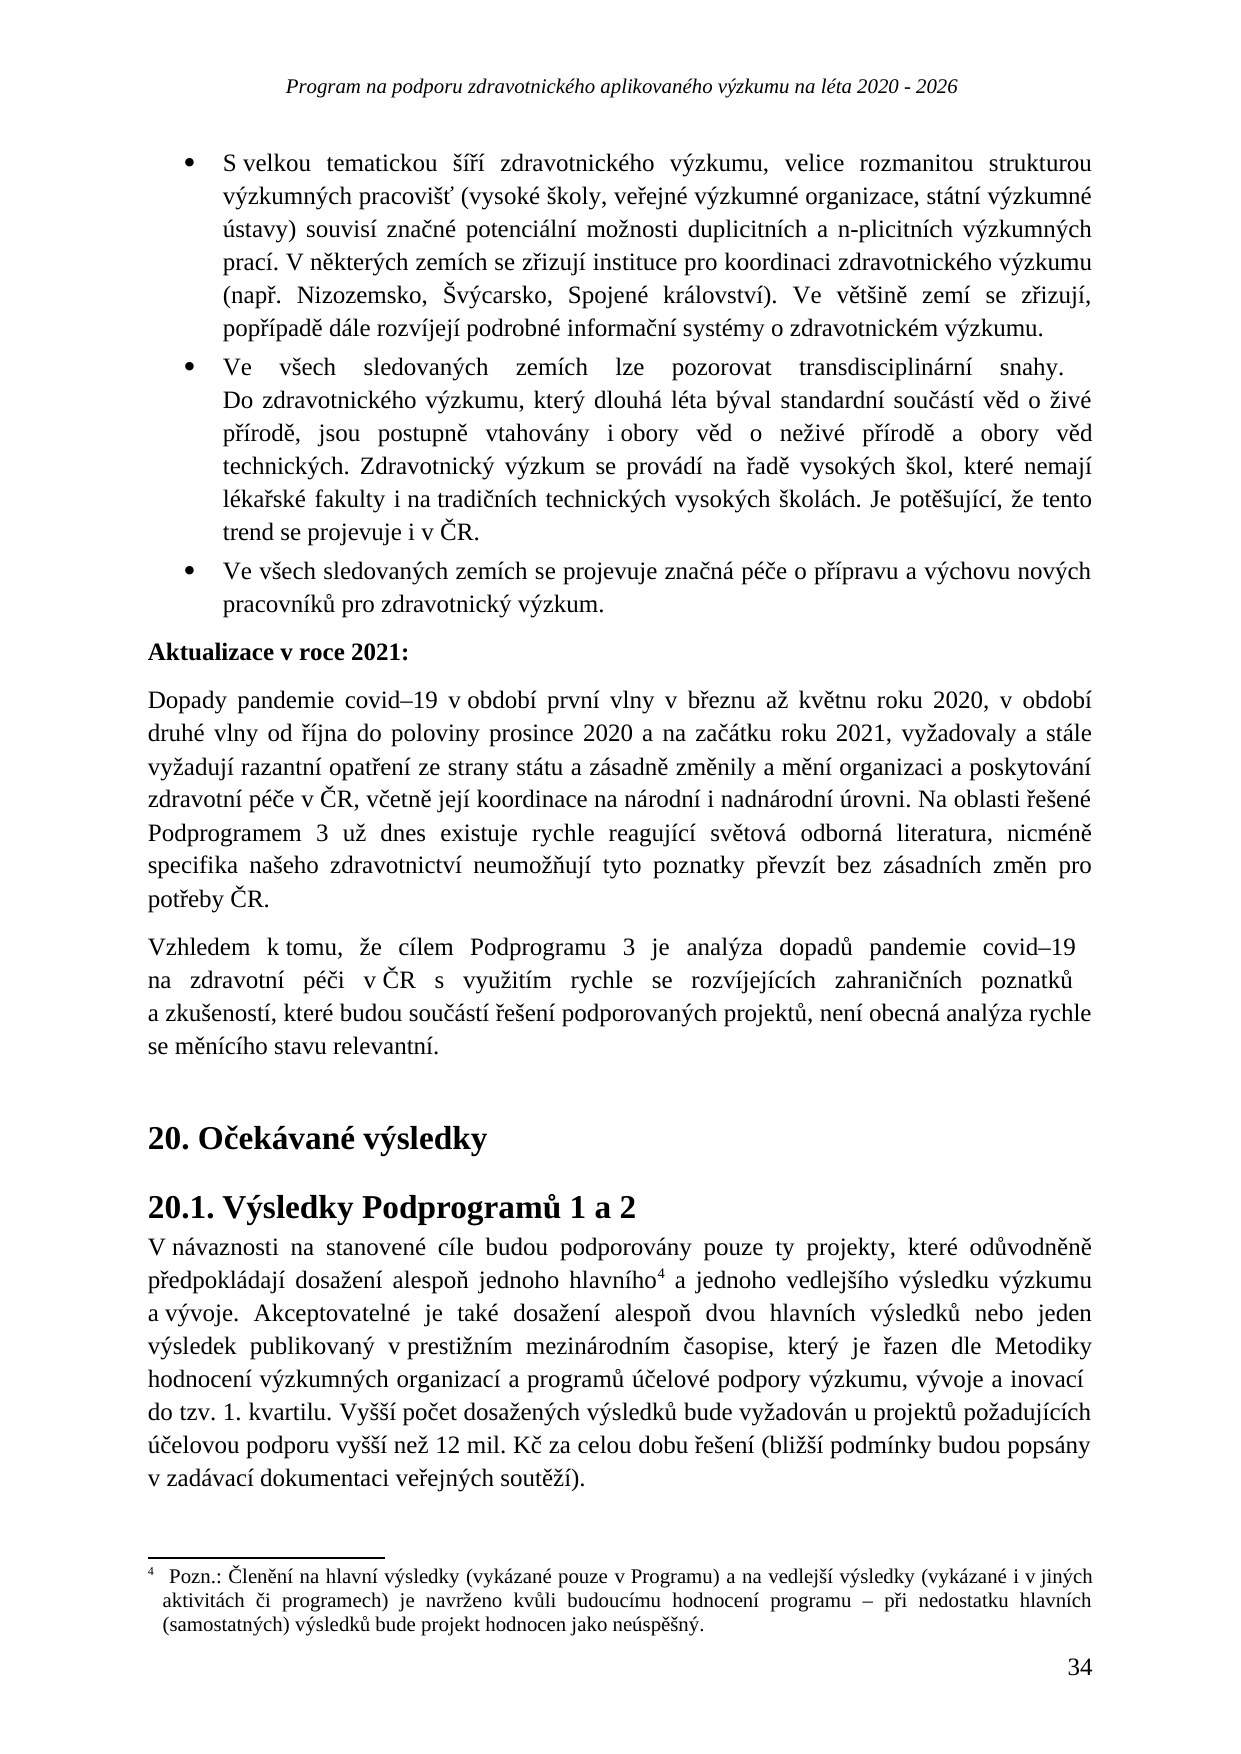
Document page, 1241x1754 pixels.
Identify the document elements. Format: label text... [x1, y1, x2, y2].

list Ve všech sledovaných zemích lze pozorovat transdisciplinární snahy. Do zdravotnického výzkumu, který dlouhá léta býval standardní součástí věd o živé přírodě, jsou postupně vtahovány i obory věd o neživé přírodě a obory věd technických. Zdravotnický výzkum se provádí na řadě vysokých škol, které nemají lékařské fakulty i na tradičních technických vysokých školách. Je potěšující, že tento trend se projevuje i v ČR. [185, 352, 1093, 546]
subtitle 20. Očekávané výsledky [148, 1118, 1093, 1156]
subtitle 20.1. Výsledky Podprogramů 1 a 2 [148, 1187, 1093, 1225]
text V návaznosti na stanovené cíle budou podporovány pouze ty projekty, které odůvodněně předpokládají dosažení alespoň jednoho hlavního a jednoho vedlejšího výsledku výzkumu a vývoje. Akceptovatelné je také dosažení alespoň dvou hlavních výsledků nebo jeden výsledek publikovaný v prestižním mezinárodním časopise, který je řazen dle Metodiky hodnocení výzkumných organizací a programů účelové podpory výzkumu, vývoje a inovací do tzv. 1. kvartilu. Vyšší počet dosažených výsledků bude vyžadován u projektů požadujících účelovou podporu vyšší než 12 mil. Kč za celou dobu řešení (bližší podmínky budou popsány v zadávací dokumentaci veřejných soutěží). [148, 1232, 1093, 1492]
list S velkou tematickou šíří zdravotnického výzkumu, velice rozmanitou strukturou výzkumných pracovišť (vysoké školy, veřejné výzkumné organizace, státní výzkumné ústavy) souvisí značné potenciální možnosti duplicitních a n-plicitních výzkumných prací. V některých zemích se zřizují instituce pro koordinaci zdravotnického výzkumu (např. Nizozemsko, Švýcarsko, Spojené království). Ve většině zemí se zřizují, popřípadě dále rozvíjejí podrobné informační systémy o zdravotnickém výzkumu. [185, 148, 1093, 342]
text Vzhledem k tomu, že cílem Podprogramu 3 je analýza dopadů pandemie covid–19 na zdravotní péči v ČR s využitím rychle se rozvíjejících zahraničních poznatků a zkušeností, které budou součástí řešení podporovaných projektů, není obecná analýza rychle se měnícího stavu relevantní. [148, 932, 1093, 1059]
text Aktualizace v roce 2021: [148, 637, 1093, 666]
list Ve všech sledovaných zemích se projevuje značná péče o přípravu a výchovu nových pracovníků pro zdravotnický výzkum. [185, 556, 1093, 618]
